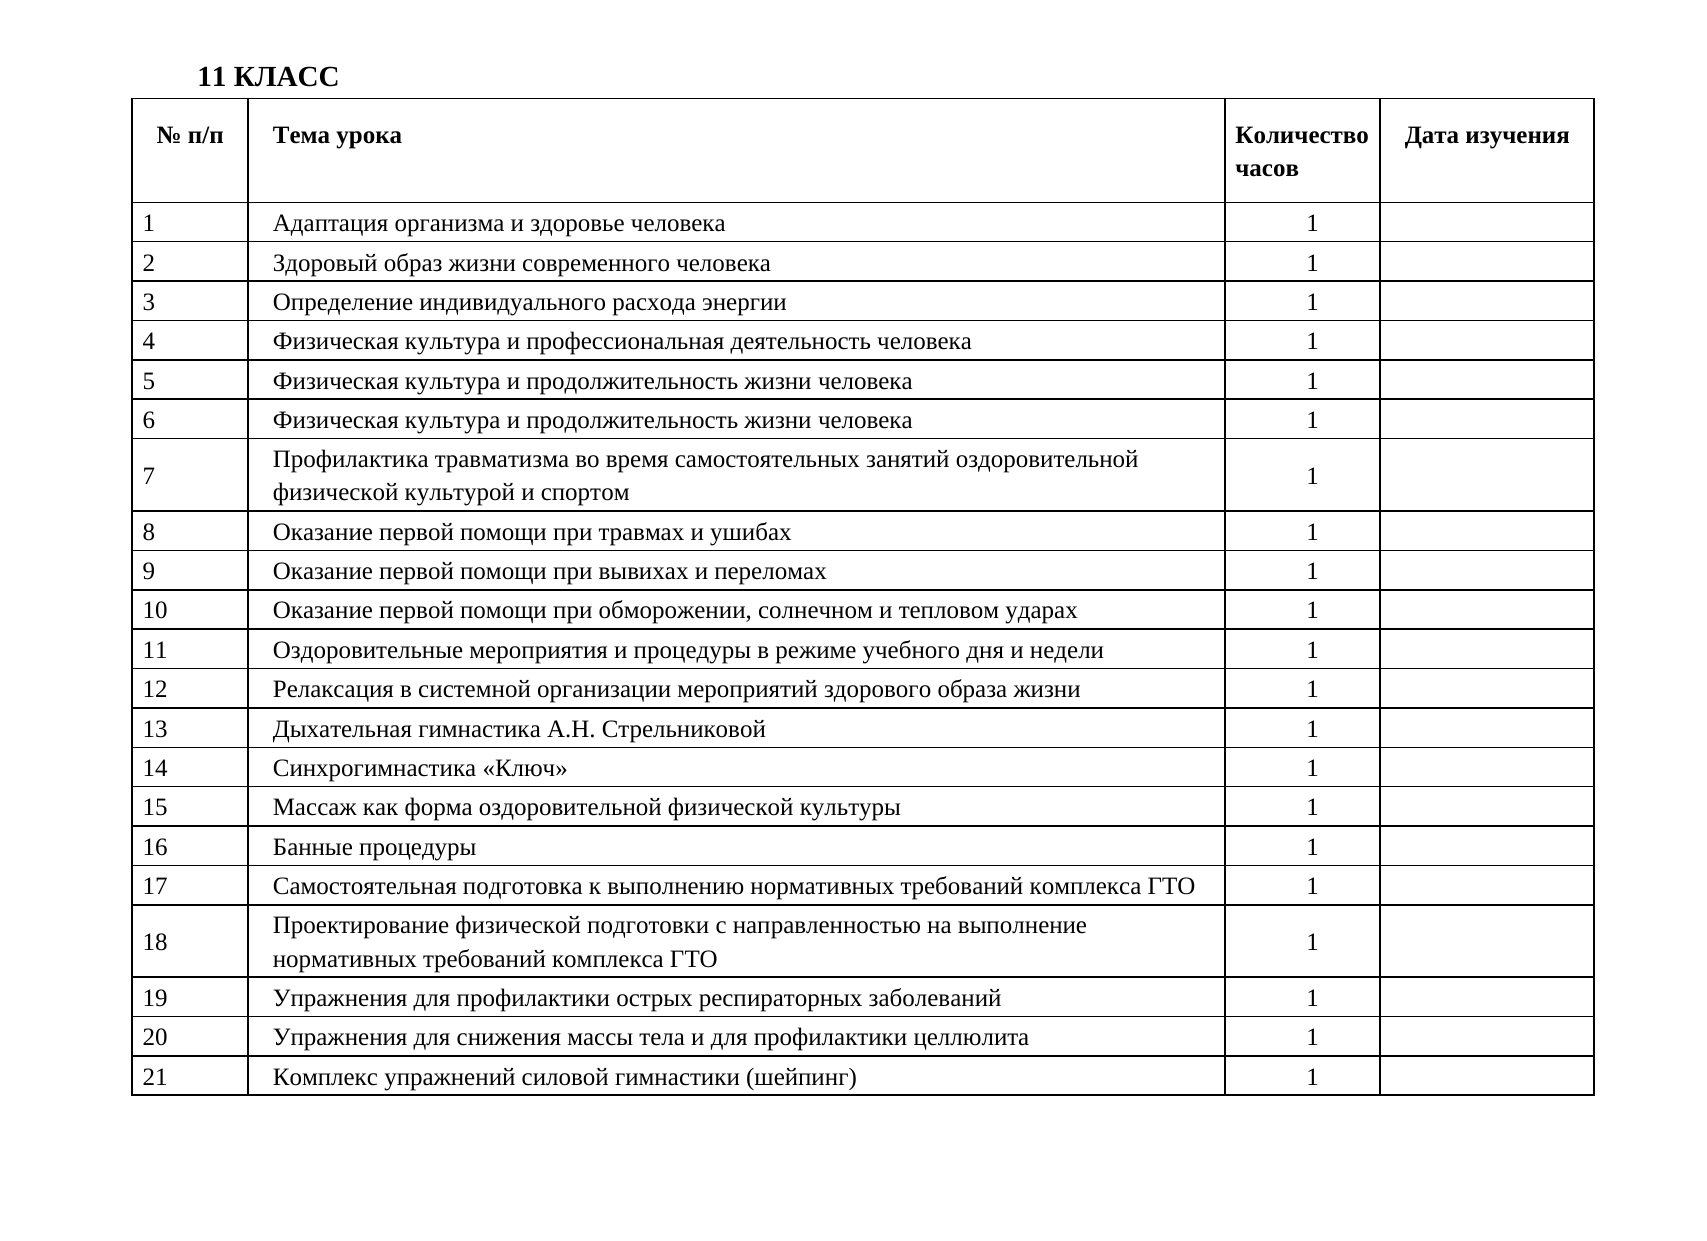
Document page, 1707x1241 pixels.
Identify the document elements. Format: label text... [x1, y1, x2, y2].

table_cell 20 [133, 1017, 247, 1055]
table_cell [1381, 361, 1593, 398]
table_cell [1381, 551, 1593, 589]
table_cell Оказание первой помощи при обморожении, солнечном и тепловом ударах [249, 591, 1224, 628]
table_cell [1381, 630, 1593, 668]
table_cell 4 [133, 321, 247, 359]
table_cell [1381, 512, 1593, 549]
table_cell [1381, 866, 1593, 904]
table_cell [1381, 787, 1593, 825]
table_cell [1381, 203, 1593, 241]
table_cell [1381, 906, 1593, 976]
table_cell Банные процедуры [249, 827, 1224, 864]
table_cell [1381, 827, 1593, 864]
table_cell 1 [1226, 827, 1379, 864]
table_cell [1381, 282, 1593, 319]
table_cell Оздоровительные мероприятия и процедуры в режиме учебного дня и недели [249, 630, 1224, 668]
table_cell [1381, 400, 1593, 438]
table_cell [1381, 669, 1593, 707]
table_cell 13 [133, 709, 247, 746]
table_cell 16 [133, 827, 247, 864]
table_cell 1 [1226, 242, 1379, 280]
table_cell Оказание первой помощи при вывихах и переломах [249, 551, 1224, 589]
table_cell 5 [133, 361, 247, 398]
table_cell 21 [133, 1057, 247, 1094]
table_cell 18 [133, 906, 247, 976]
table_cell [1381, 1057, 1593, 1094]
table_cell [1381, 1017, 1593, 1055]
table_cell 11 [133, 630, 247, 668]
table_header Дата изучения [1381, 99, 1593, 201]
table_cell Определение индивидуального расхода энергии [249, 282, 1224, 319]
table_cell Физическая культура и профессиональная деятельность человека [249, 321, 1224, 359]
table_cell 15 [133, 787, 247, 825]
table_cell 1 [1226, 906, 1379, 976]
table_cell 1 [1226, 512, 1379, 549]
table_cell Комплекс упражнений силовой гимнастики (шейпинг) [249, 1057, 1224, 1094]
table_cell [1381, 242, 1593, 280]
table_cell Упражнения для снижения массы тела и для профилактики целлюлита [249, 1017, 1224, 1055]
table_cell Оказание первой помощи при травмах и ушибах [249, 512, 1224, 549]
table_cell 6 [133, 400, 247, 438]
table_cell 1 [1226, 669, 1379, 707]
table_cell 10 [133, 591, 247, 628]
table_cell Синхрогимнастика «Ключ» [249, 748, 1224, 786]
table_cell 1 [1226, 748, 1379, 786]
table_cell [1381, 321, 1593, 359]
table_cell [1381, 748, 1593, 786]
table_cell Физическая культура и продолжительность жизни человека [249, 400, 1224, 438]
table_cell 1 [1226, 978, 1379, 1016]
table_cell Массаж как форма оздоровительной физической культуры [249, 787, 1224, 825]
text 11 КЛАСС [190, 59, 1618, 93]
table_cell Адаптация организма и здоровье человека [249, 203, 1224, 241]
table_cell Дыхательная гимнастика А.Н. Стрельниковой [249, 709, 1224, 746]
table_cell 8 [133, 512, 247, 549]
table_cell 12 [133, 669, 247, 707]
table_cell 1 [1226, 787, 1379, 825]
table_header Тема урока [249, 99, 1224, 201]
table_cell 19 [133, 978, 247, 1016]
table_cell 1 [1226, 1057, 1379, 1094]
table_cell 9 [133, 551, 247, 589]
table_cell 1 [1226, 866, 1379, 904]
table_cell 1 [1226, 361, 1379, 398]
table_cell [1381, 709, 1593, 746]
table_cell Профилактика травматизма во время самостоятельных занятий оздоровительной физической культурой и спортом [249, 439, 1224, 510]
table_cell [1381, 439, 1593, 510]
table_cell 1 [1226, 630, 1379, 668]
table_cell Самостоятельная подготовка к выполнению нормативных требований комплекса ГТО [249, 866, 1224, 904]
table_cell 7 [133, 439, 247, 510]
table_cell 1 [1226, 1017, 1379, 1055]
table_cell 1 [1226, 203, 1379, 241]
table_cell Физическая культура и продолжительность жизни человека [249, 361, 1224, 398]
table_cell 2 [133, 242, 247, 280]
table_cell Упражнения для профилактики острых респираторных заболеваний [249, 978, 1224, 1016]
table_cell 14 [133, 748, 247, 786]
table_header Количество часов [1226, 99, 1379, 201]
table_header № п/п [133, 99, 247, 201]
table_cell [1381, 978, 1593, 1016]
table_cell 1 [1226, 282, 1379, 319]
table_cell 1 [1226, 709, 1379, 746]
table_cell 3 [133, 282, 247, 319]
table_cell Проектирование физической подготовки с направленностью на выполнение нормативных требований комплекса ГТО [249, 906, 1224, 976]
table_cell 1 [1226, 591, 1379, 628]
table_cell 1 [133, 203, 247, 241]
table_cell Релаксация в системной организации мероприятий здорового образа жизни [249, 669, 1224, 707]
table_cell [1381, 591, 1593, 628]
table_cell 1 [1226, 400, 1379, 438]
table_cell 17 [133, 866, 247, 904]
table_cell Здоровый образ жизни современного человека [249, 242, 1224, 280]
table_cell 1 [1226, 321, 1379, 359]
table_cell 1 [1226, 439, 1379, 510]
table_cell 1 [1226, 551, 1379, 589]
